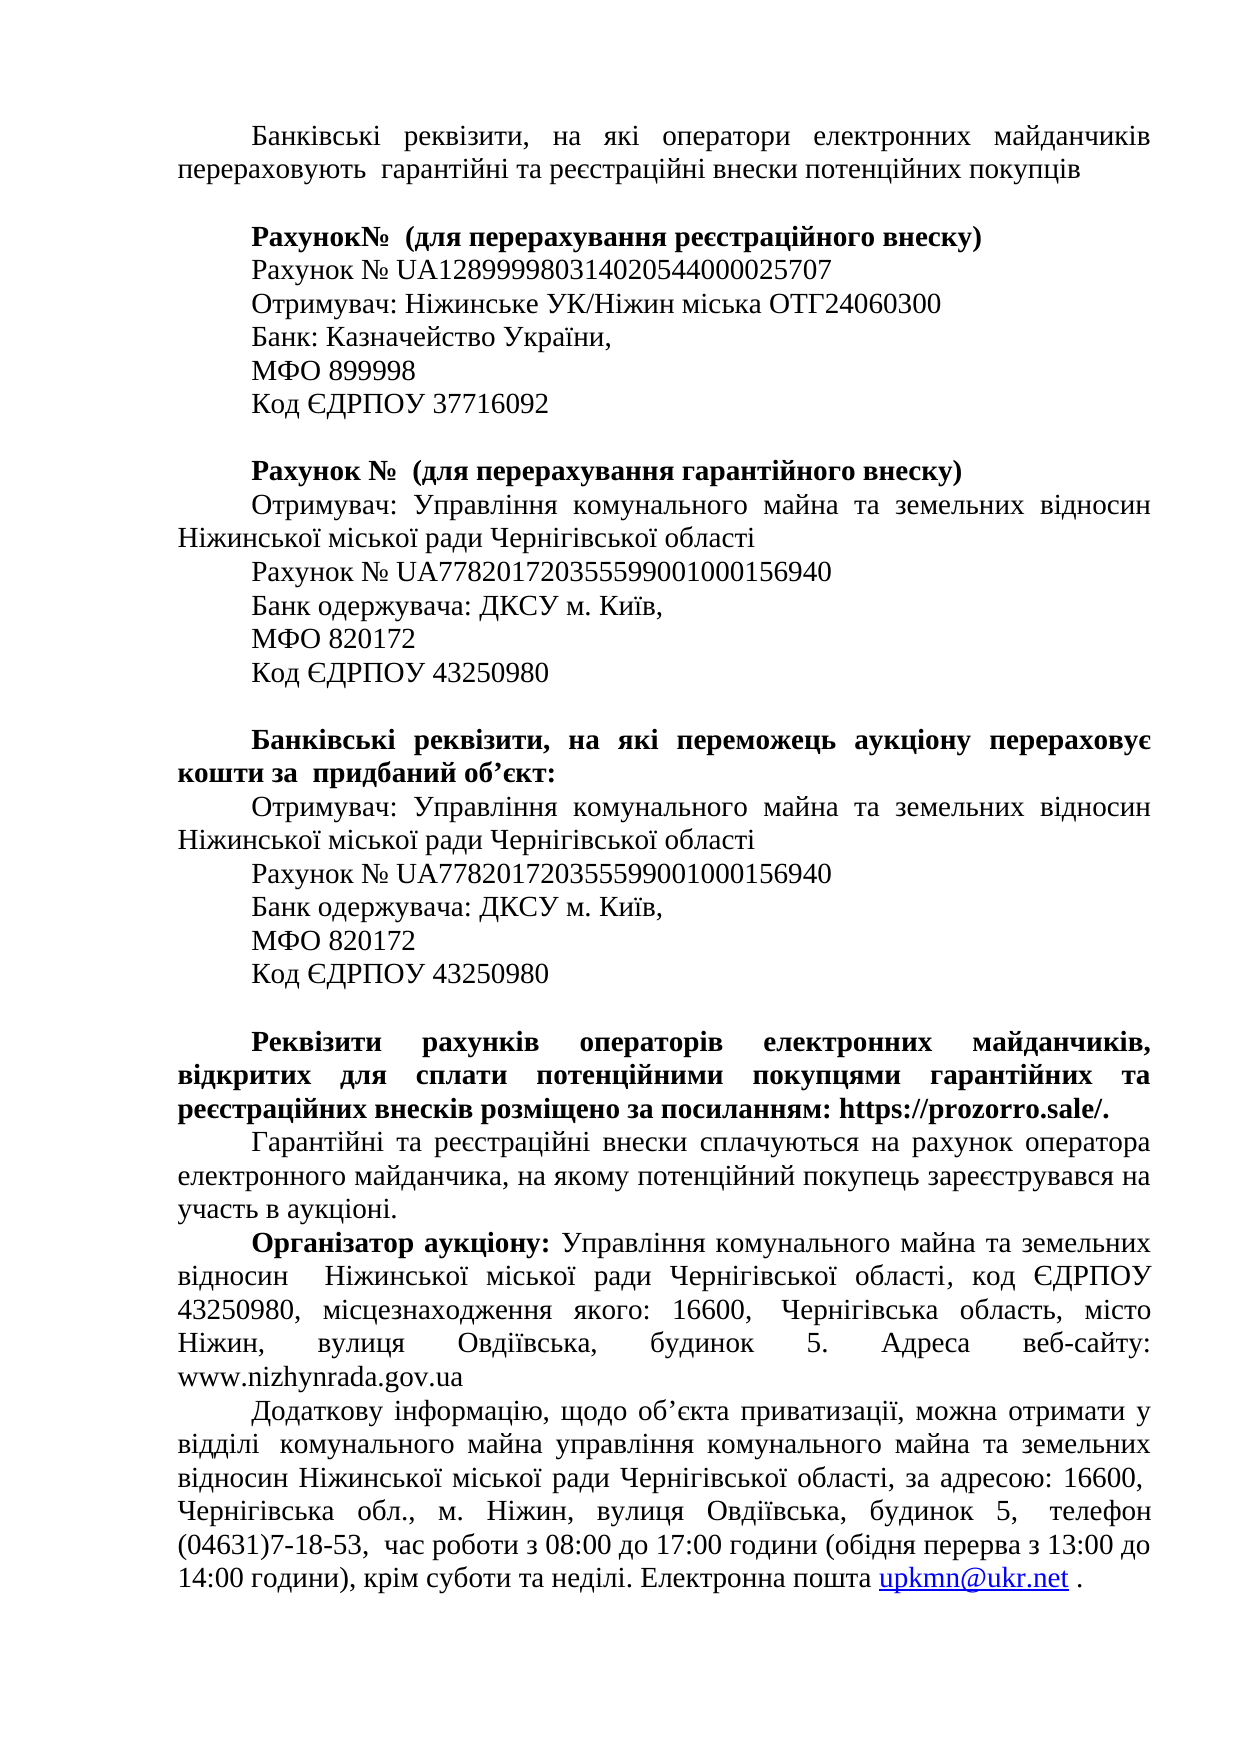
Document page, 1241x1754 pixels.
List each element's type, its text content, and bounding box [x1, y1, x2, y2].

text Організатор аукціону: Управління комунального майна та земельних відносин Ніжинської міської ради Чернігівської області, код ЄДРПОУ 43250980, місцезнаходження якого: 16600, Чернігівська область, місто Ніжин, вулиця Овдіївська, будинок 5. Адреса веб-сайту: www.nizhynrada.gov.ua [177, 1225, 1152, 1393]
text Реквізити рахунків операторів електронних майданчиків, відкритих для сплати потенційними покупцями гарантійних та реєстраційних внесків розміщено за посиланням: https://prozorro.sale/. [177, 1024, 1152, 1124]
text Код ЄДРПОУ 43250980 [177, 655, 1152, 688]
text Додаткову інформацію, щодо об’єкта приватизації, можна отримати у відділі комунального майна управління комунального майна та земельних відносин Ніжинської міської ради Чернігівської області, за адресою: 16600, Чернігівська обл., м. Ніжин, вулиця Овдіївська, будинок 5, телефон (04631)7-18-53, час роботи з 08:00 до 17:00 години (обідня перерва з 13:00 до 14:00 години), крім суботи та неділі. Електронна пошта upkmn@ukr.net . [177, 1393, 1152, 1594]
text Отримувач: Управління комунального майна та земельних відносин Ніжинської міської ради Чернігівської області [177, 789, 1152, 856]
text Код ЄДРПОУ 37716092 [177, 386, 1152, 420]
text Банк: Казначейство України, [177, 319, 1152, 353]
text Гарантійні та реєстраційні внески сплачуються на рахунок оператора електронного майданчика, на якому потенційний покупець зареєструвався на участь в аукціоні. [177, 1124, 1152, 1225]
text Код ЄДРПОУ 43250980 [177, 957, 1152, 990]
text Банк одержувача: ДКСУ м. Київ, [177, 588, 1152, 621]
text МФО 820172 [177, 621, 1152, 655]
text Банківські реквізити, на які переможець аукціону перераховує кошти за придбаний об’єкт: [177, 722, 1152, 789]
text МФО 899998 [177, 353, 1152, 386]
text МФО 820172 [177, 923, 1152, 957]
text Банківські реквізити, на які оператори електронних майданчиків перераховують гарантійні та реєстраційні внески потенційних покупців [177, 118, 1152, 185]
text Рахунок № UA778201720355599001000156940 [177, 856, 1152, 889]
text Отримувач: Ніжинське УК/Ніжин міська ОТГ24060300 [177, 286, 1152, 319]
text Рахунок № (для перерахування гарантійного внеску) [177, 453, 1152, 487]
text Рахунок№ (для перерахування реєстраційного внеску) [177, 219, 1152, 252]
text Банк одержувача: ДКСУ м. Київ, [177, 889, 1152, 923]
text Рахунок № UA128999980314020544000025707 [177, 252, 1152, 286]
text Рахунок № UA778201720355599001000156940 [177, 554, 1152, 588]
text Отримувач: Управління комунального майна та земельних відносин Ніжинської міської ради Чернігівської області [177, 487, 1152, 554]
